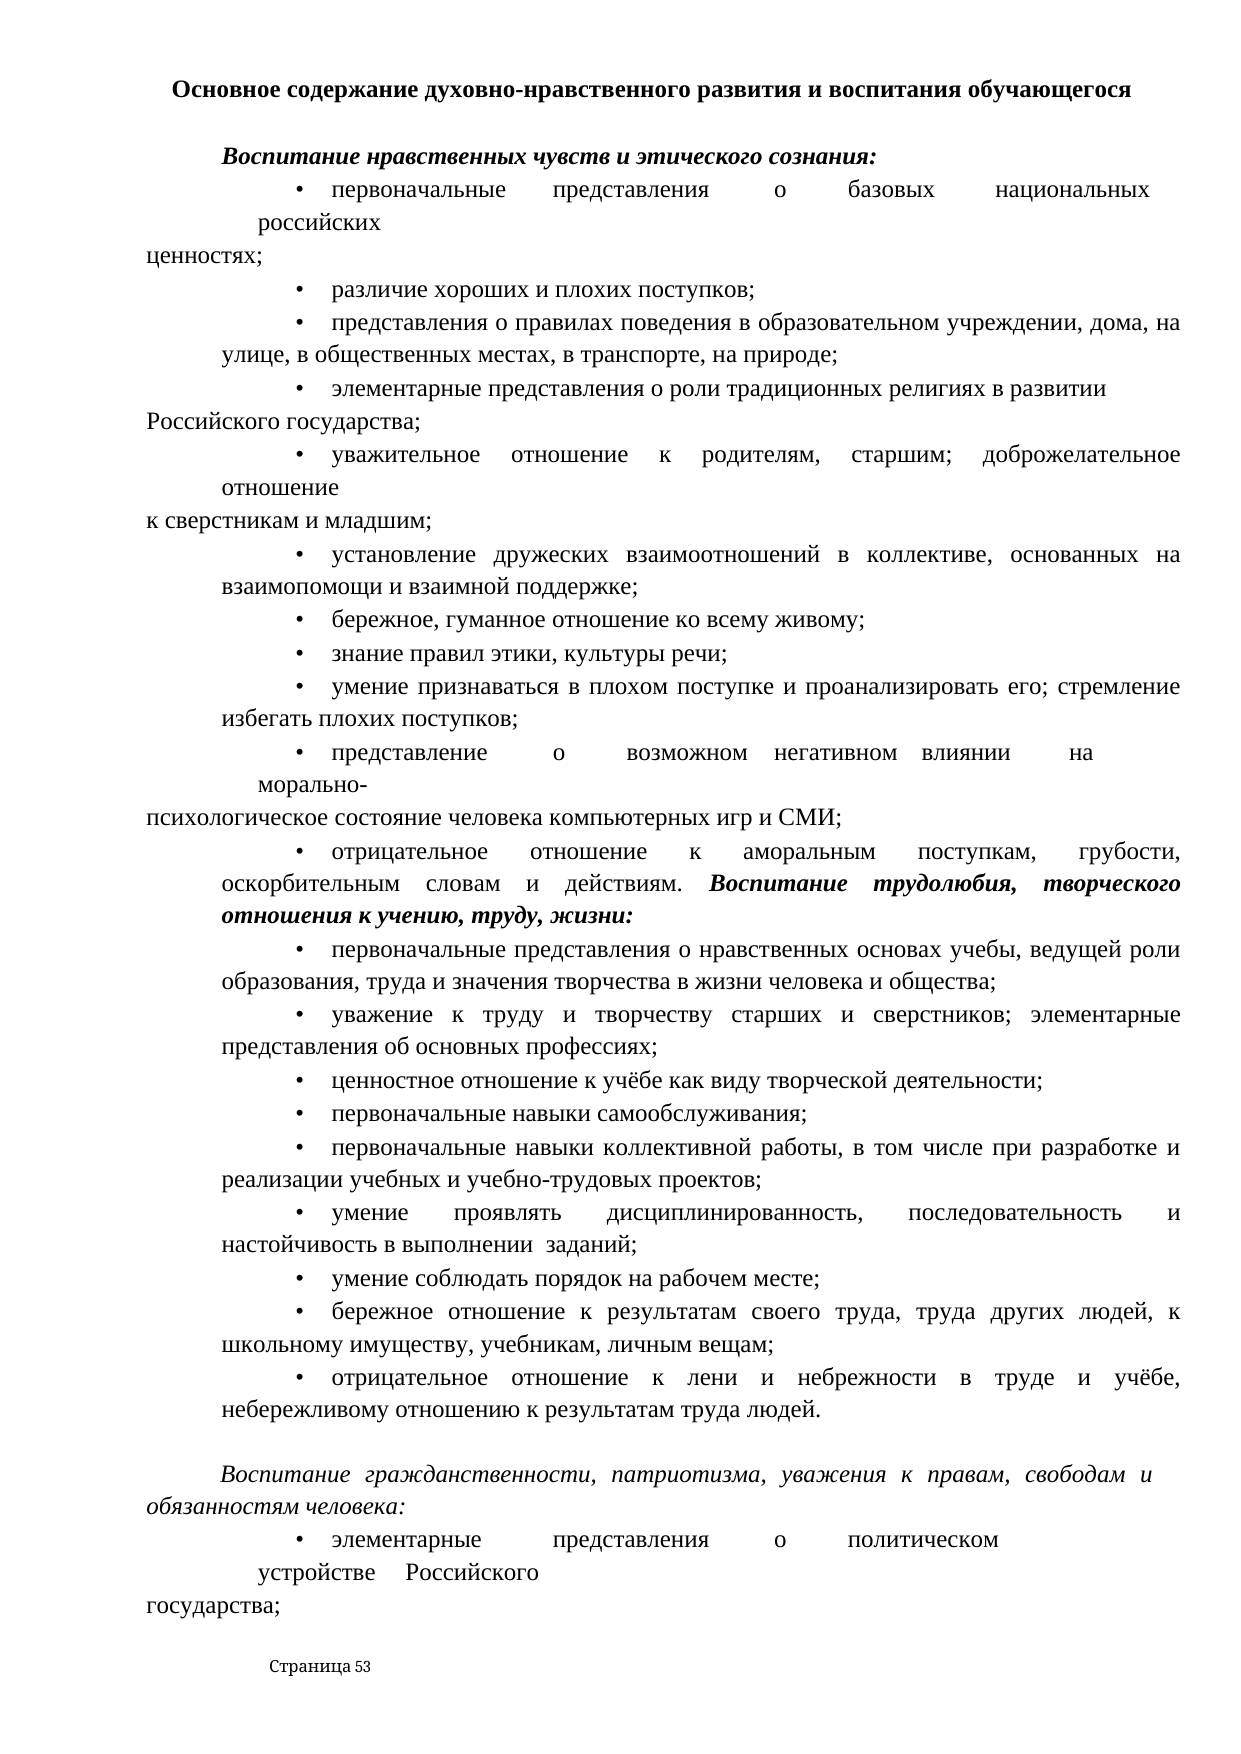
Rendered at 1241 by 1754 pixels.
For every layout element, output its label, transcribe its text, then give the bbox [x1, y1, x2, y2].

list умение соблюдать порядок на рабочем месте; [221, 1263, 1181, 1292]
list бережное отношение к результатам своего труда, труда других людей, к школьному имуществу, учебникам, личным вещам; [221, 1296, 1181, 1357]
list первоначальные навыки коллективной работы, в том числе при разработке и реализации учебных и учебно-трудовых проектов; [221, 1132, 1181, 1193]
list представление о возможном негативном влиянии на морально- [221, 737, 1181, 798]
list первоначальные представления о нравственных основах учебы, ведущей роли образования, труда и значения творчества в жизни человека и общества; [221, 934, 1181, 994]
list уважение к труду и творчеству старших и сверстников; элементарные представления об основных профессиях; [221, 999, 1181, 1060]
list элементарные представления о роли традиционных религиях в развитии [221, 373, 1181, 401]
list первоначальные навыки самообслуживания; [221, 1098, 1181, 1127]
list уважительное отношение к родителям, старшим; доброжелательное отношение [221, 439, 1181, 501]
list ценностное отношение к учёбе как виду творческой деятельности; [221, 1065, 1181, 1094]
list элементарные представления о политическом устройстве Российского [221, 1524, 1181, 1586]
list первоначальные представления о базовых национальных российских [221, 174, 1181, 236]
text психологическое состояние человека компьютерных игр и СМИ; [146, 802, 1181, 831]
list различие хороших и плохих поступков; [221, 274, 1181, 302]
list знание правил этики, культуры речи; [221, 638, 1181, 666]
list установление дружеских взаимоотношений в коллективе, основанных на взаимопомощи и взаимной поддержке; [221, 539, 1181, 599]
text Основное содержание духовно-нравственного развития и воспитания обучающегося [171, 74, 1182, 102]
text государства; [146, 1590, 1181, 1619]
text ценностях; [146, 240, 1181, 269]
list умение проявлять дисциплинированность, последовательность и настойчивость в выполнении заданий; [221, 1197, 1181, 1258]
list отрицательное отношение к лени и небрежности в труде и учёбе, небережливому отношению к результатам труда людей. [221, 1362, 1181, 1423]
list представления о правилах поведения в образовательном учреждении, дома, на улице, в общественных местах, в транспорте, на природе; [221, 307, 1181, 368]
text Воспитание гражданственности, патриотизма, уважения к правам, свободам и обязанностям человека: [146, 1459, 1153, 1520]
list бережное, гуманное отношение ко всему живому; [221, 604, 1181, 633]
text Воспитание нравственных чувств и этического сознания: [221, 141, 1182, 170]
text Российского государства; [146, 406, 1181, 435]
list умение признаваться в плохом поступке и проанализировать его; стремление избегать плохих поступков; [221, 671, 1181, 732]
text к сверстникам и младшим; [146, 505, 1181, 534]
list отрицательное отношение к аморальным поступкам, грубости, оскорбительным словам и действиям. Воспитание трудолюбия, творческого отношения к учению, труду, жизни: [221, 836, 1181, 929]
